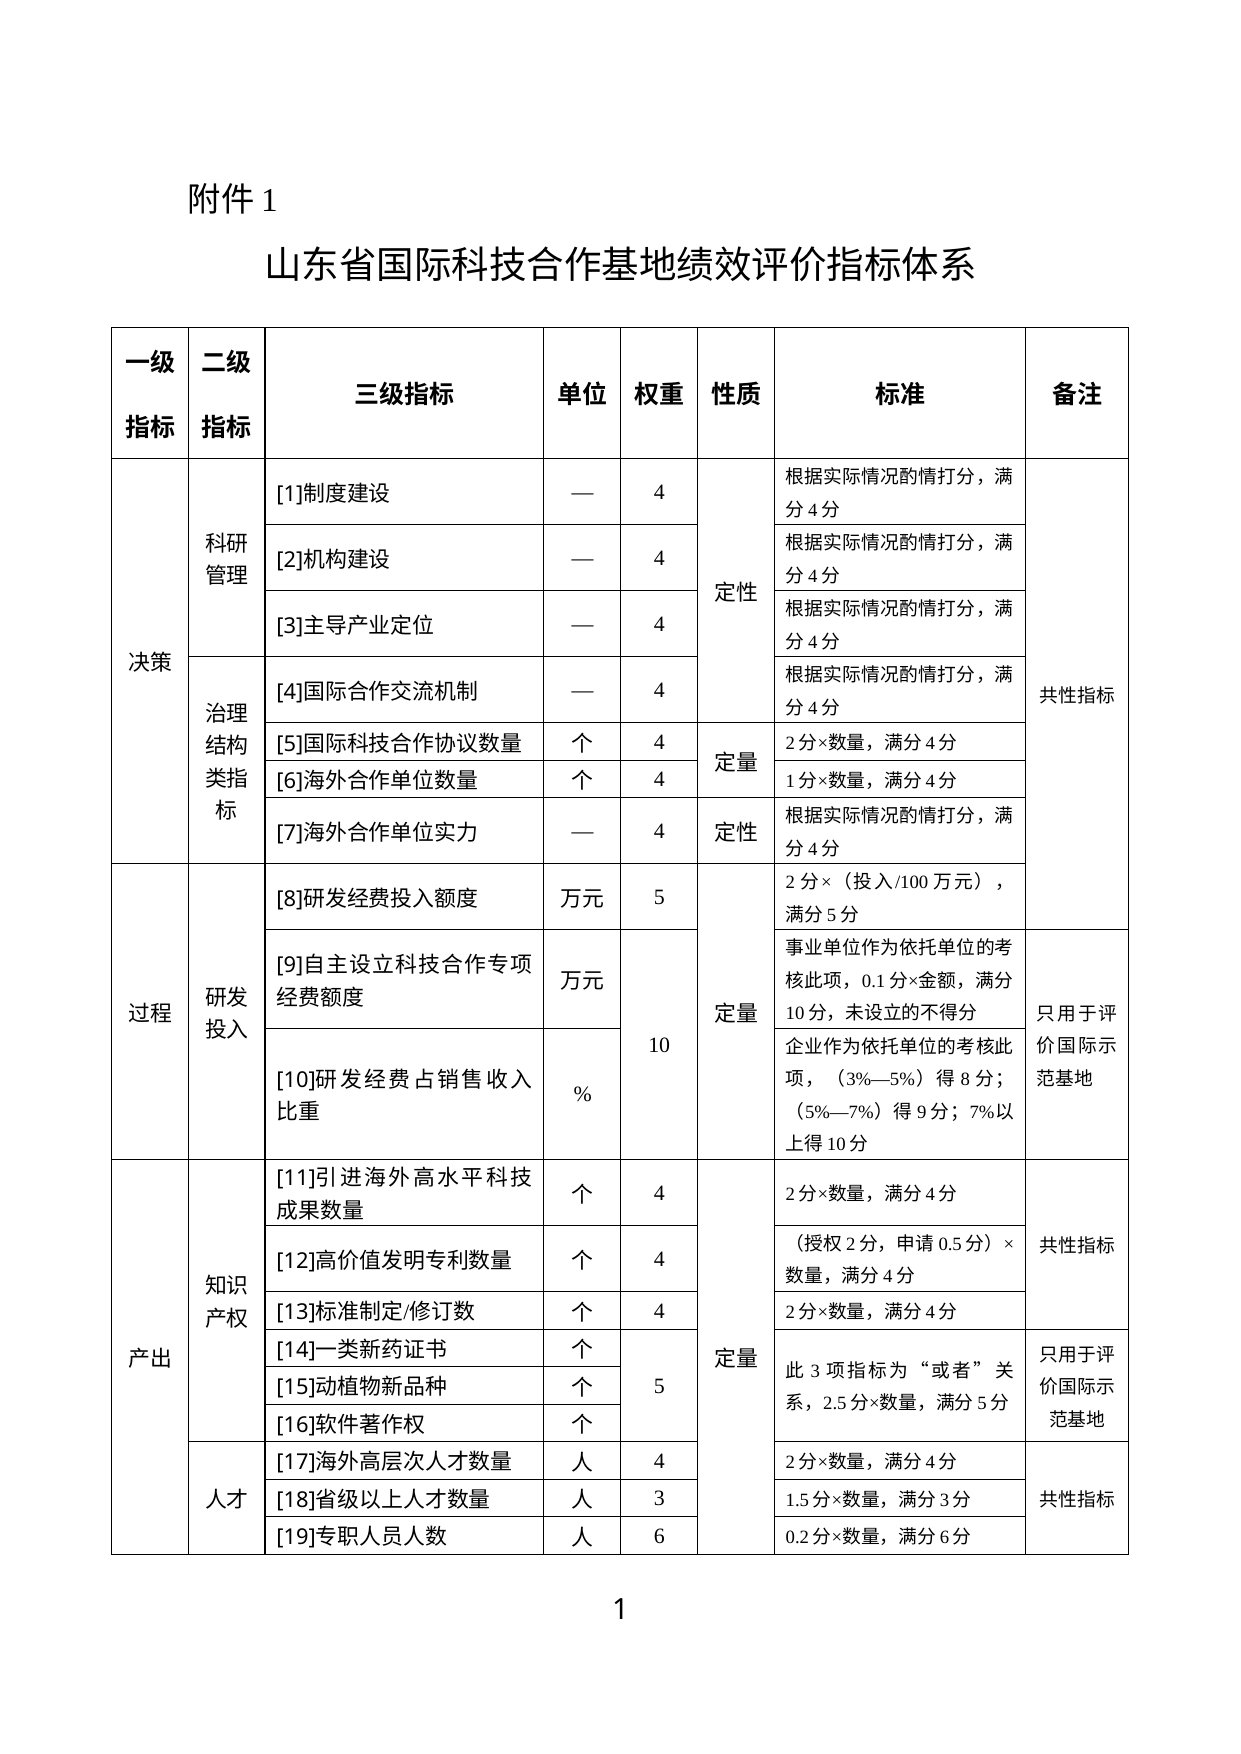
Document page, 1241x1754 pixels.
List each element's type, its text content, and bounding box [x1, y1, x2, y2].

table_cell — [544, 525, 620, 590]
table_cell — [544, 459, 620, 524]
table_header 单位 [544, 328, 620, 458]
table_cell 个 [544, 1160, 620, 1225]
table_header 性质 [698, 328, 774, 458]
table_cell 人 [544, 1517, 620, 1553]
table_cell 自主设立科技合作专项经费额度 [266, 930, 543, 1028]
table_cell 知识产权 [189, 1160, 264, 1441]
text 山东省国际科技合作基地绩效评价指标体系 [187, 229, 1053, 294]
table_cell 只用于评价国际示范基地 [1026, 1330, 1128, 1441]
table_header 三级指标 [266, 328, 543, 458]
table_cell — [544, 591, 620, 656]
table_cell 软件著作权 [266, 1405, 543, 1441]
table_header 权重 [621, 328, 697, 458]
table_cell 个 [544, 1330, 620, 1366]
table_cell 0.2分×数量，满分6分 [775, 1517, 1025, 1553]
table_cell 机构建设 [266, 525, 543, 590]
text 附件1 [187, 164, 1053, 229]
table_header 备注 [1026, 328, 1128, 458]
table_cell 个 [544, 1367, 620, 1403]
table_cell 过程 [112, 864, 188, 1159]
table_cell 根据实际情况酌情打分，满分4分 [775, 798, 1025, 863]
table_cell 个 [544, 761, 620, 797]
table_cell 6 [621, 1517, 697, 1553]
table_cell 定量 [698, 1160, 774, 1553]
table_cell 科研 管理 [189, 459, 264, 656]
table_cell 4 [621, 1226, 697, 1291]
table_cell 海外合作单位实力 [266, 798, 543, 863]
table_cell 主导产业定位 [266, 591, 543, 656]
table_cell — [544, 798, 620, 863]
table_cell 根据实际情况酌情打分，满分4分 [775, 657, 1025, 722]
table_cell 引进海外高水平科技成果数量 [266, 1160, 543, 1225]
table_cell 1分×数量，满分4分 [775, 761, 1025, 797]
table_cell 动植物新品种 [266, 1367, 543, 1403]
table_cell 定量 [698, 864, 774, 1159]
table_cell 研发经费投入额度 [266, 864, 543, 929]
table_cell 定性 [698, 459, 774, 722]
table_cell 4 [621, 1292, 697, 1328]
table_cell 专职人员人数 [266, 1517, 543, 1553]
table_cell 5 [621, 864, 697, 929]
table_cell 根据实际情况酌情打分，满分4分 [775, 459, 1025, 524]
table_cell 人才 [189, 1442, 264, 1553]
table_cell 只用于评价国际示范基地 [1026, 930, 1128, 1159]
table_header 一级 指标 [112, 328, 188, 458]
table_cell 一类新药证书 [266, 1330, 543, 1366]
table_cell （授权2分，申请0.5分）×数量，满分4分 [775, 1226, 1025, 1291]
table_cell 标准制定/修订数 [266, 1292, 543, 1328]
table_cell 制度建设 [266, 459, 543, 524]
table_cell 2分×数量，满分4分 [775, 1292, 1025, 1328]
table_cell 定性 [698, 798, 774, 863]
table_cell 2分×数量，满分4分 [775, 1442, 1025, 1478]
table_cell 2分×数量，满分4分 [775, 1160, 1025, 1225]
table_cell 省级以上人才数量 [266, 1480, 543, 1516]
table_cell 4 [621, 761, 697, 797]
table_cell 决策 [112, 459, 188, 863]
table_cell 1.5分×数量，满分3分 [775, 1480, 1025, 1516]
table_cell 研发投入 [189, 864, 264, 1159]
table_cell 人 [544, 1442, 620, 1478]
table_cell 事业单位作为依托单位的考核此项，0.1分×金额，满分10分，未设立的不得分 [775, 930, 1025, 1028]
table_cell 4 [621, 657, 697, 722]
table_cell 4 [621, 1442, 697, 1478]
table_cell 个 [544, 1226, 620, 1291]
table_cell — [544, 657, 620, 722]
table_cell 4 [621, 591, 697, 656]
table_cell 3 [621, 1480, 697, 1516]
table_cell 共性指标 [1026, 1442, 1128, 1553]
table_cell 定量 [698, 723, 774, 797]
table_cell 4 [621, 798, 697, 863]
table_cell 4 [621, 459, 697, 524]
table_cell 2分×（投入/100万元），满分5分 [775, 864, 1025, 929]
table_cell 国际合作交流机制 [266, 657, 543, 722]
table_cell 高价值发明专利数量 [266, 1226, 543, 1291]
table_cell 4 [621, 1160, 697, 1225]
table_cell 个 [544, 1292, 620, 1328]
table_cell 产出 [112, 1160, 188, 1553]
table_cell 研发经费占销售收入比重 [266, 1029, 543, 1159]
table_cell 4 [621, 525, 697, 590]
table_cell 治理结构类指标 [189, 657, 264, 863]
table_cell 海外高层次人才数量 [266, 1442, 543, 1478]
table_cell 根据实际情况酌情打分，满分4分 [775, 525, 1025, 590]
table_cell 根据实际情况酌情打分，满分4分 [775, 591, 1025, 656]
table_cell 个 [544, 1405, 620, 1441]
table_cell 万元 [544, 864, 620, 929]
table_cell % [544, 1029, 620, 1159]
table_cell 此3项指标为“或者”关系，2.5分×数量，满分5分 [775, 1330, 1025, 1441]
table_cell 共性指标 [1026, 459, 1128, 929]
table_cell 个 [544, 723, 620, 760]
table_cell 5 [621, 1330, 697, 1441]
table_cell 国际科技合作协议数量 [266, 723, 543, 760]
table_cell 4 [621, 723, 697, 760]
table_cell 10 [621, 930, 697, 1159]
table_cell 万元 [544, 930, 620, 1028]
table_header 标准 [775, 328, 1025, 458]
table_cell 海外合作单位数量 [266, 761, 543, 797]
table_header 二级 指标 [189, 328, 264, 458]
table_cell 共性指标 [1026, 1160, 1128, 1328]
table_cell 人 [544, 1480, 620, 1516]
table_cell 企业作为依托单位的考核此项，（3%—5%）得8分；（5%—7%）得9分；7%以上得10分 [775, 1029, 1025, 1159]
table_cell 2分×数量，满分4分 [775, 723, 1025, 760]
